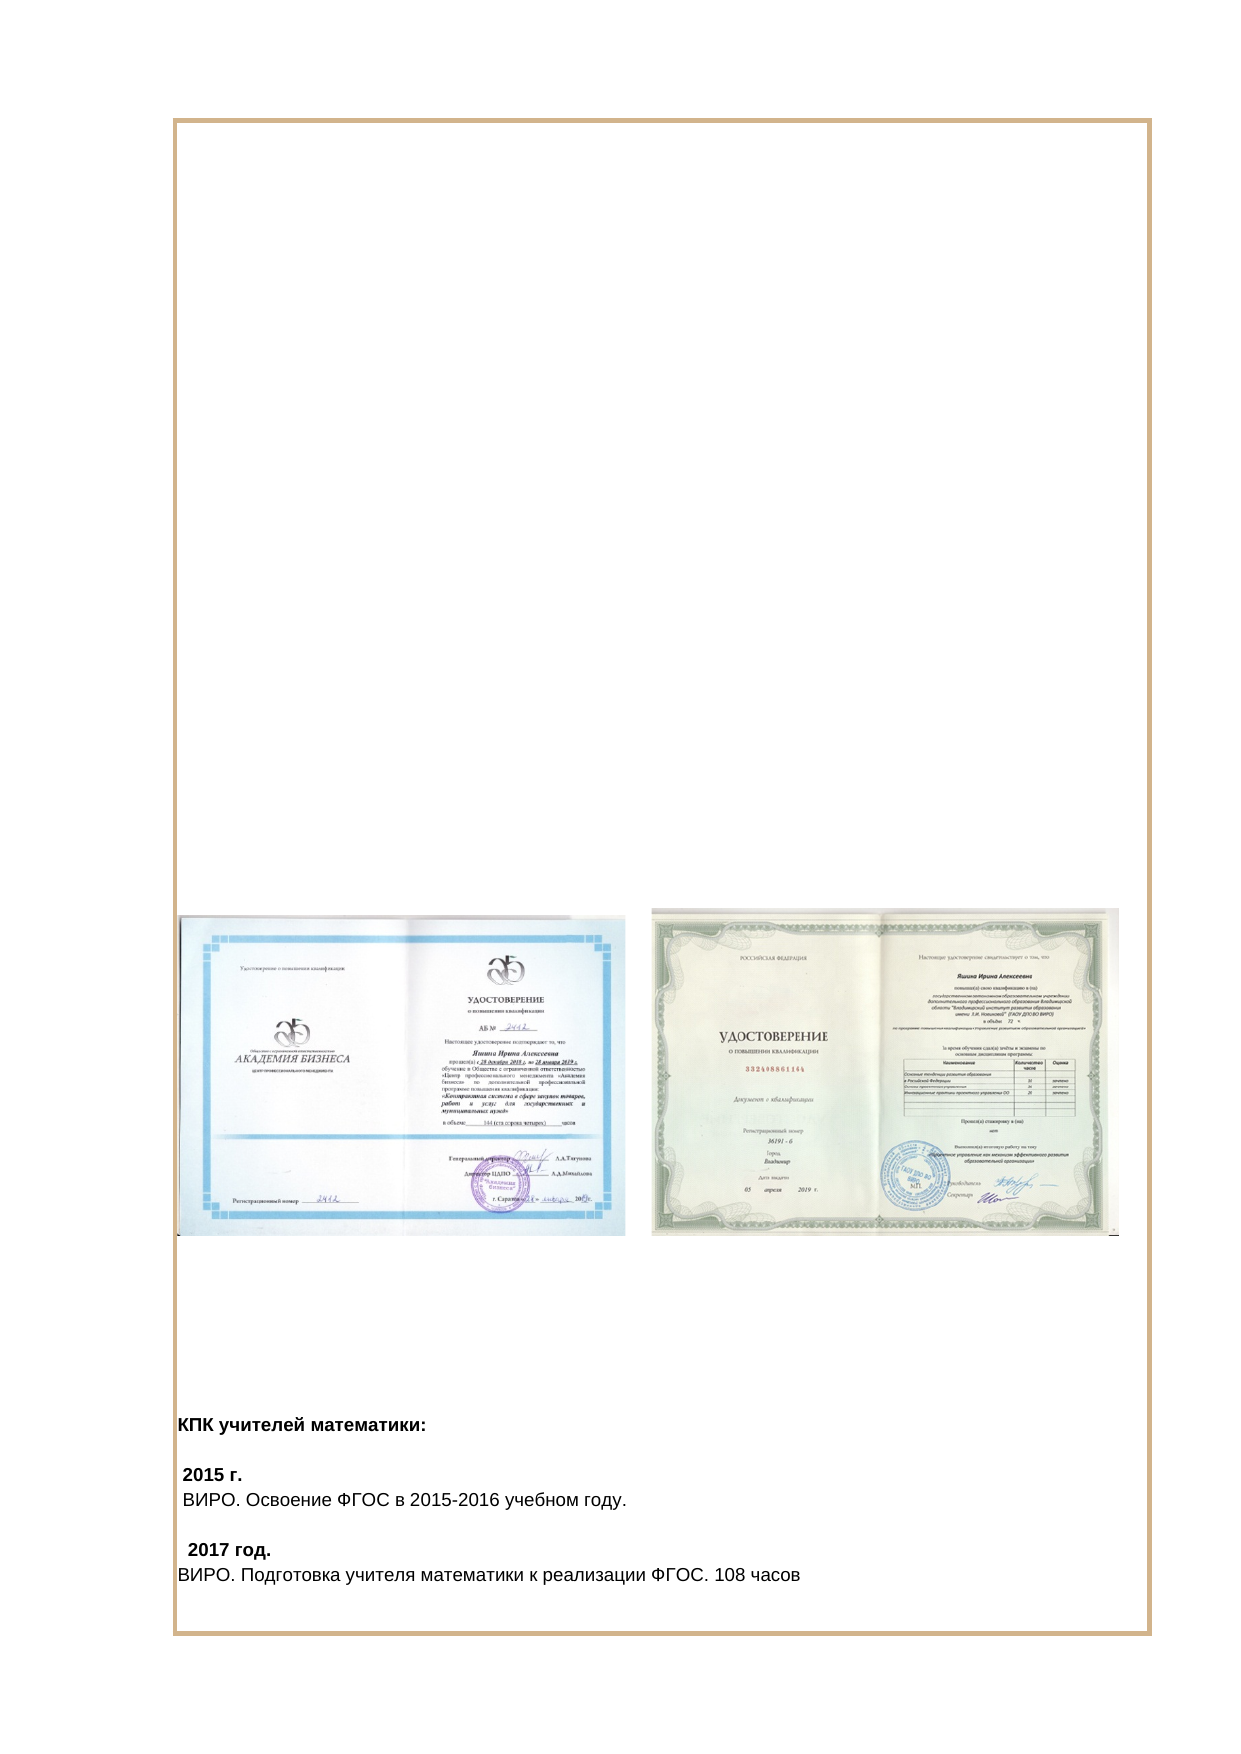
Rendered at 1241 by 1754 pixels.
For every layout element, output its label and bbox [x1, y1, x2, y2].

picture [651, 908, 1119, 1236]
picture [177, 915, 626, 1236]
